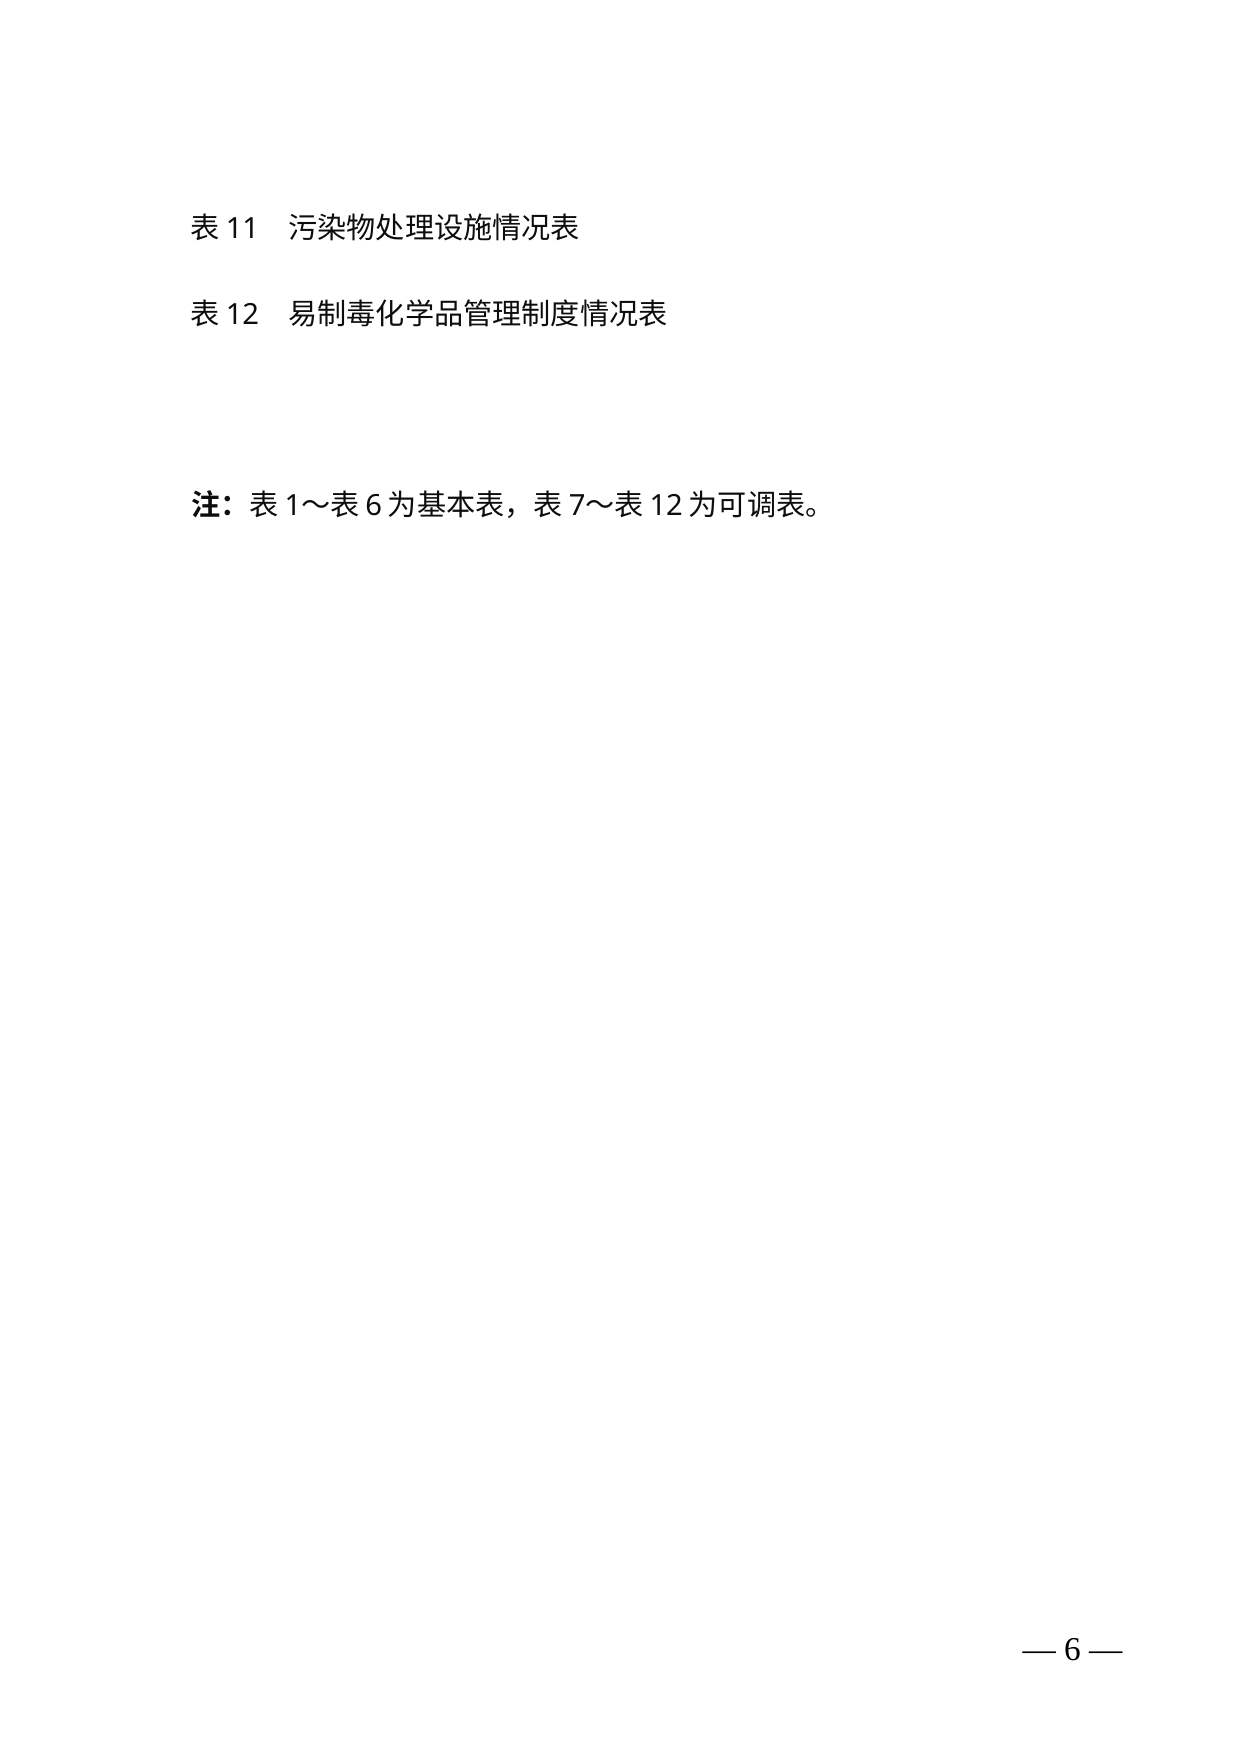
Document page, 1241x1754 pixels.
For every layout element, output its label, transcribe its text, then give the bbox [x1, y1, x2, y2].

text 表11 污染物处理设施情况表 [74, 193, 1122, 258]
text 表12 易制毒化学品管理制度情况表 [74, 279, 1122, 344]
text 注：表1～表6为基本表，表7～表12为可调表。 [74, 470, 1122, 535]
